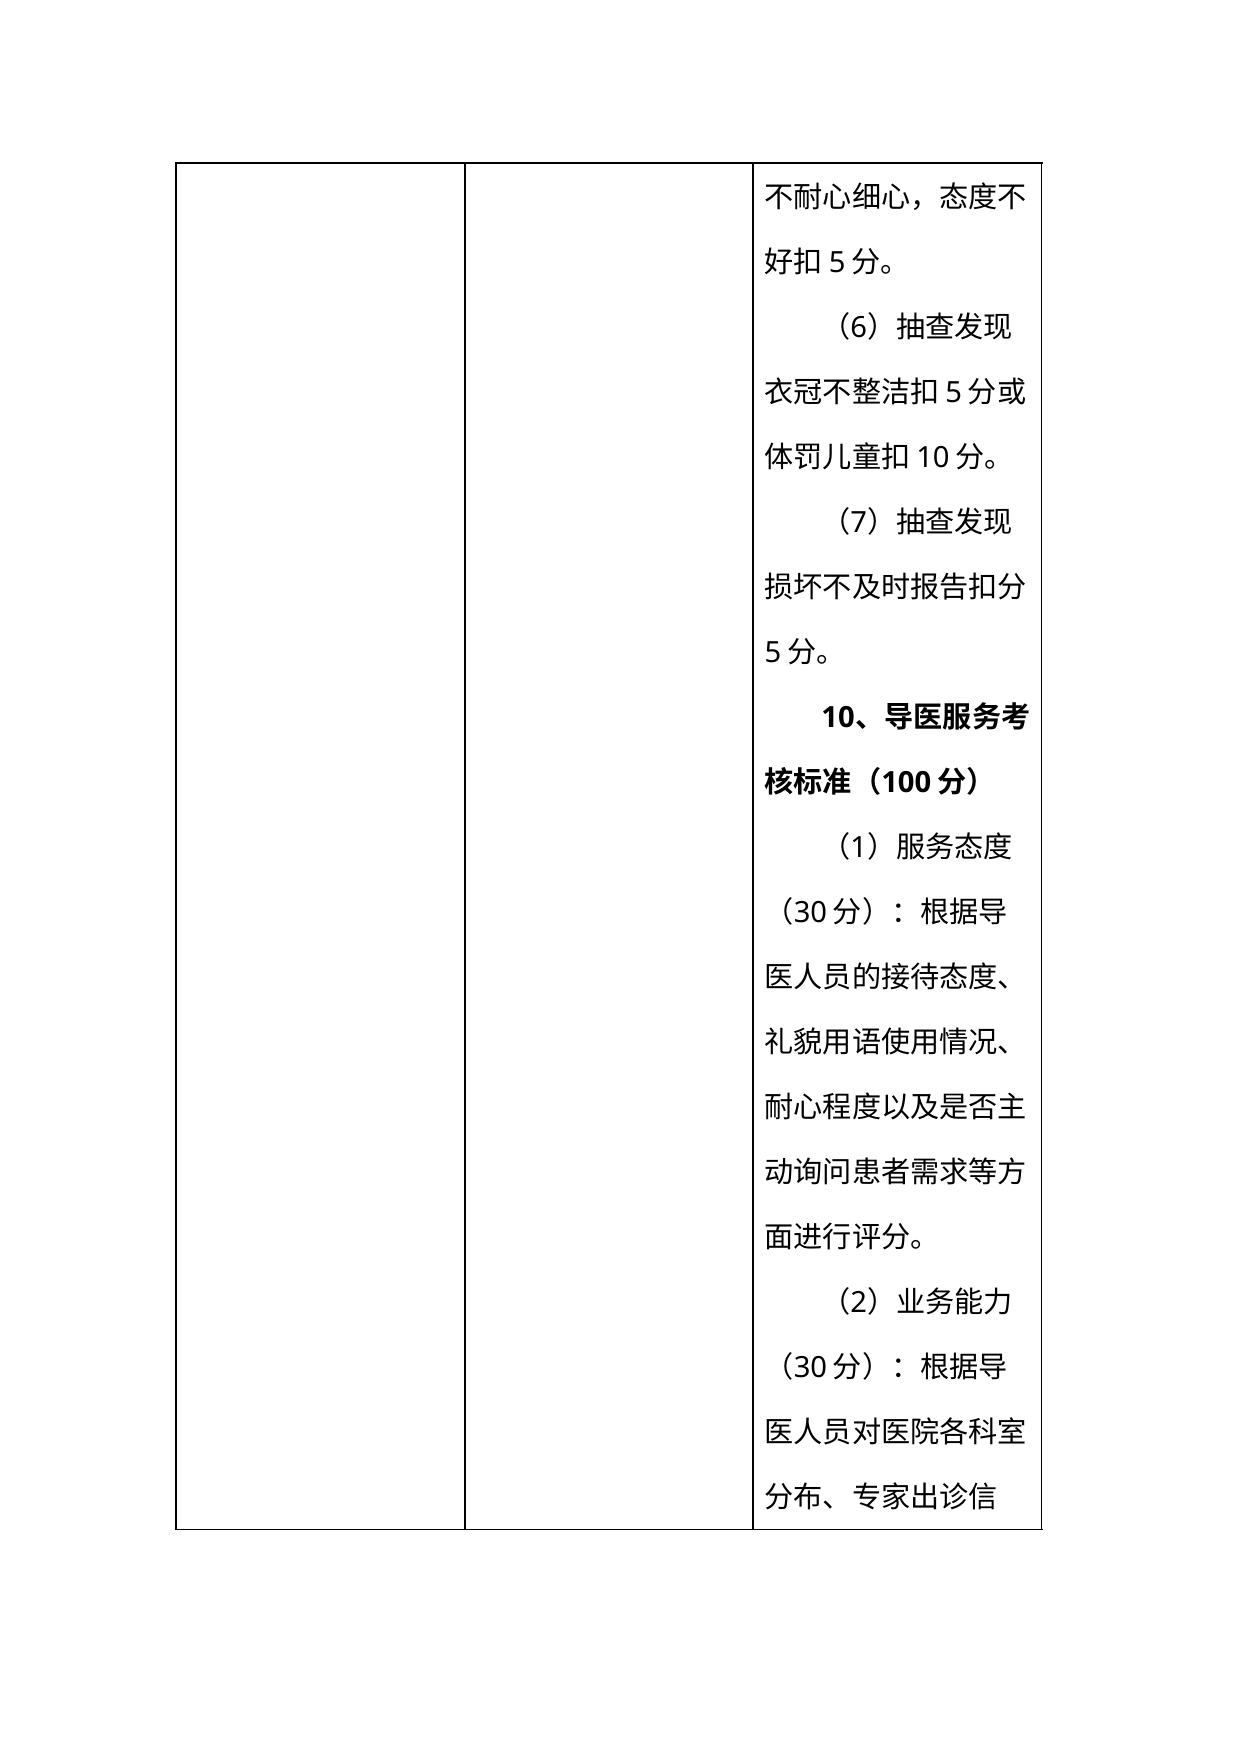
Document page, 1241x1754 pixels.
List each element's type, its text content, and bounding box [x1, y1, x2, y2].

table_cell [754, 164, 1041, 1528]
table_cell 5 [177, 164, 464, 1528]
table_cell [466, 164, 752, 1528]
